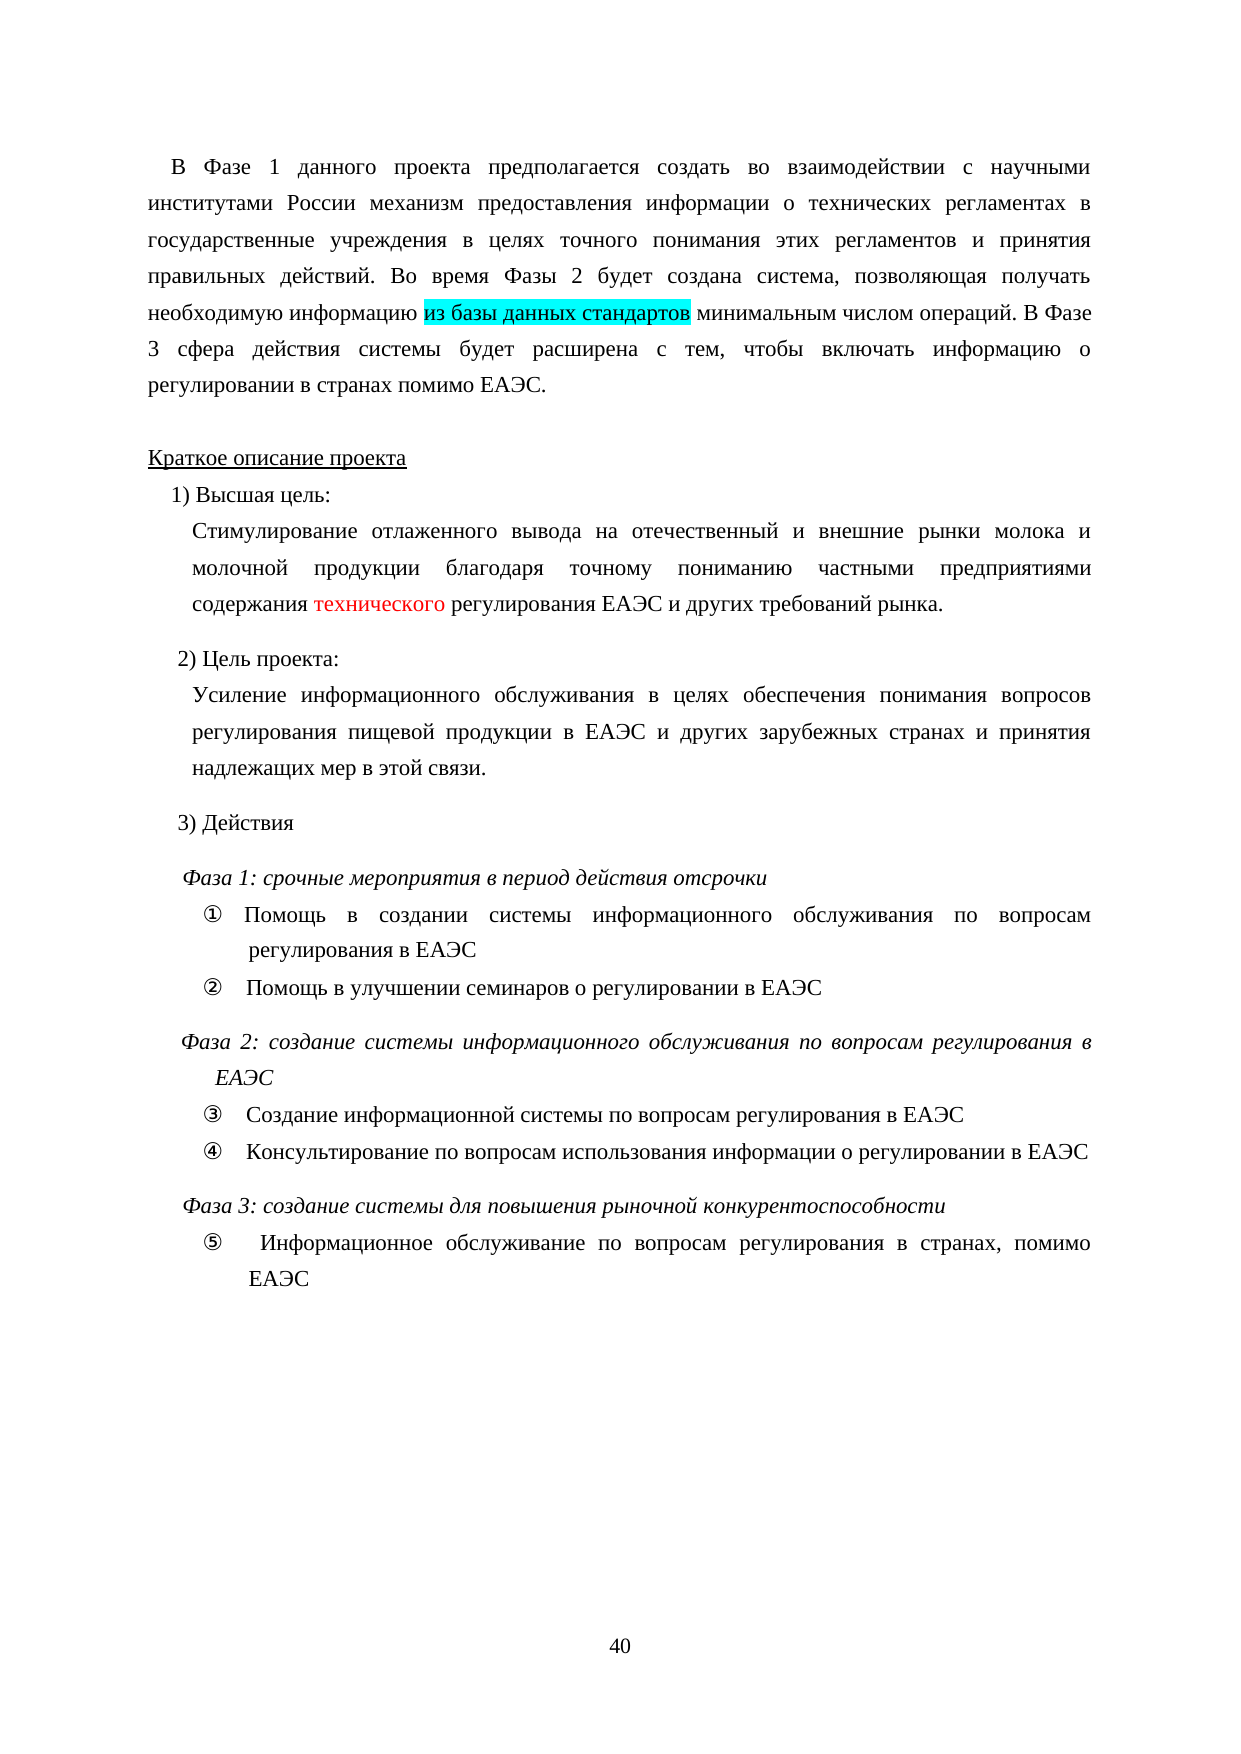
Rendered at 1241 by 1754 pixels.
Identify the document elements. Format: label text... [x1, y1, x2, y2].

text ③ Создание информационной системы по вопросам регулирования в ЕАЭС [202, 1096, 1092, 1132]
text Фаза 3: создание системы для повышения рыночной конкурентоспособности [148, 1187, 1092, 1223]
text Стимулирование отлаженного вывода на отечественный и внешние рынки молока и молочной продукции благодаря точному пониманию частными предприятиями содержания технического регулирования ЕАЭС и других требований рынка. [192, 512, 1092, 622]
text Усиление информационного обслуживания в целях обеспечения понимания вопросов регулирования пищевой продукции в ЕАЭС и других зарубежных странах и принятия надлежащих мер в этой связи. [192, 676, 1092, 786]
text В Фазе 1 данного проекта предполагается создать во взаимодействии с научными институтами России механизм предоставления информации о технических регламентах в государственные учреждения в целях точного понимания этих регламентов и принятия правильных действий. Во время Фазы 2 будет создана система, позволяющая получать необходимую информацию из базы данных стандартов минимальным числом операций. В Фазе 3 сфера действия системы будет расширена с тем, чтобы включать информацию о регулировании в странах помимо ЕАЭС. [148, 148, 1092, 403]
text ② Помощь в улучшении семинаров о регулировании в ЕАЭС [202, 968, 1092, 1004]
text Краткое описание проекта [148, 439, 1092, 476]
text ⑤ Информационное обслуживание по вопросам регулирования в странах, помимо ЕАЭС [202, 1223, 1092, 1296]
text ① Помощь в создании системы информационного обслуживания по вопросам регулирования в ЕАЭС [202, 895, 1092, 968]
text Фаза 1: срочные мероприятия в период действия отсрочки [148, 859, 1092, 895]
text 1) Высшая цель: [148, 476, 1092, 512]
text ④ Консультирование по вопросам использования информации о регулировании в ЕАЭС [202, 1132, 1092, 1168]
text 2) Цель проекта: [177, 640, 1092, 676]
text 3) Действия [177, 804, 1092, 840]
text Фаза 2: создание системы информационного обслуживания по вопросам регулирования в ЕАЭС [181, 1023, 1092, 1096]
